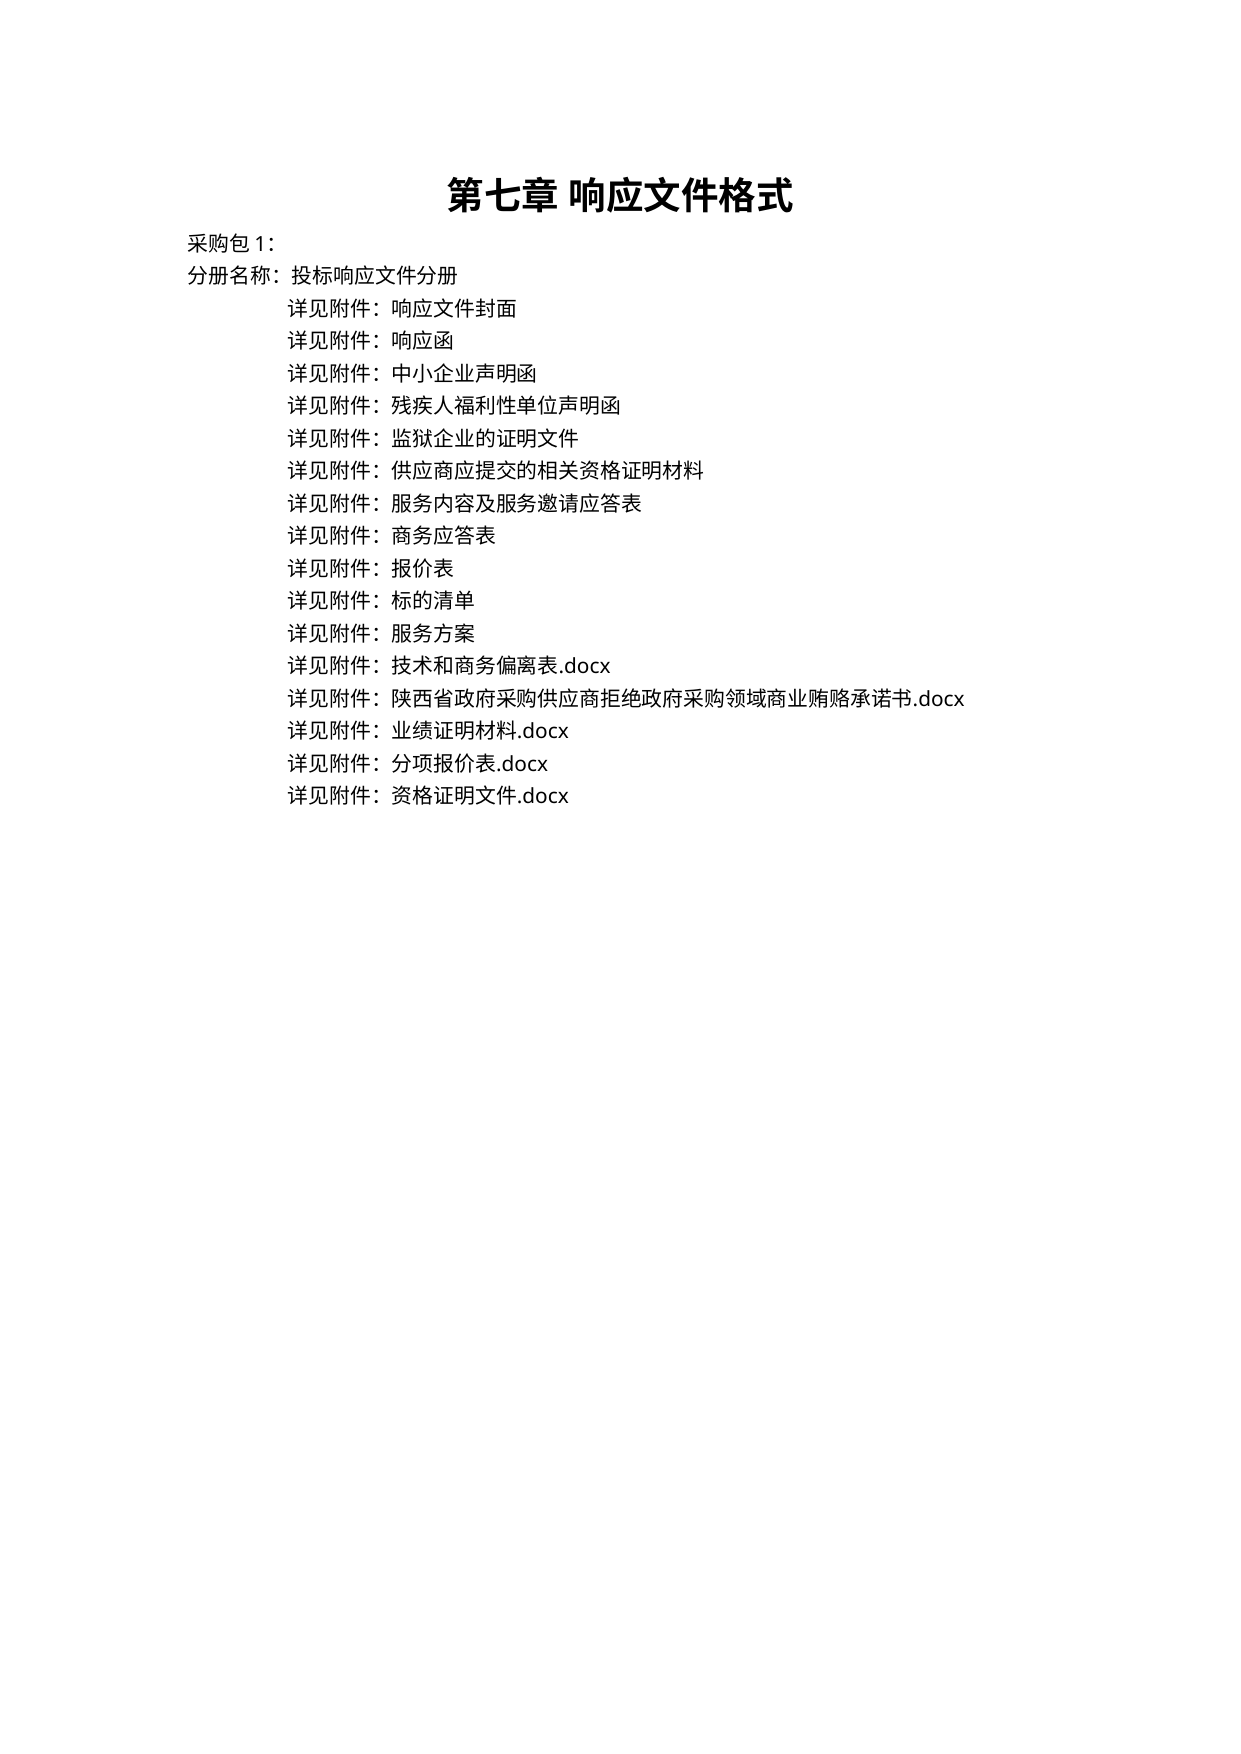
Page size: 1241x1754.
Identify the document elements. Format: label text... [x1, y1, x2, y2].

text 详见附件：标的清单 [187, 584, 1053, 617]
text 详见附件：服务内容及服务邀请应答表 [187, 487, 1053, 519]
text 详见附件：服务方案 [187, 617, 1053, 649]
text 第七章 响应文件格式 [187, 162, 1053, 227]
text 采购包1： [187, 227, 1053, 259]
text 详见附件：报价表 [187, 552, 1053, 584]
text 详见附件：响应文件封面 [187, 292, 1053, 324]
text 详见附件：商务应答表 [187, 519, 1053, 552]
text 详见附件：业绩证明材料.docx [187, 714, 1053, 747]
text 分册名称：投标响应文件分册 [187, 259, 1053, 292]
text 详见附件：残疾人福利性单位声明函 [187, 389, 1053, 422]
text 详见附件：资格证明文件.docx [187, 779, 1053, 812]
text 详见附件：技术和商务偏离表.docx [187, 649, 1053, 682]
text 详见附件：分项报价表.docx [187, 747, 1053, 779]
text 详见附件：监狱企业的证明文件 [187, 422, 1053, 454]
text 详见附件：陕西省政府采购供应商拒绝政府采购领域商业贿赂承诺书.docx [187, 682, 1053, 714]
text 详见附件：中小企业声明函 [187, 357, 1053, 389]
text 详见附件：响应函 [187, 324, 1053, 357]
text 详见附件：供应商应提交的相关资格证明材料 [187, 454, 1053, 487]
